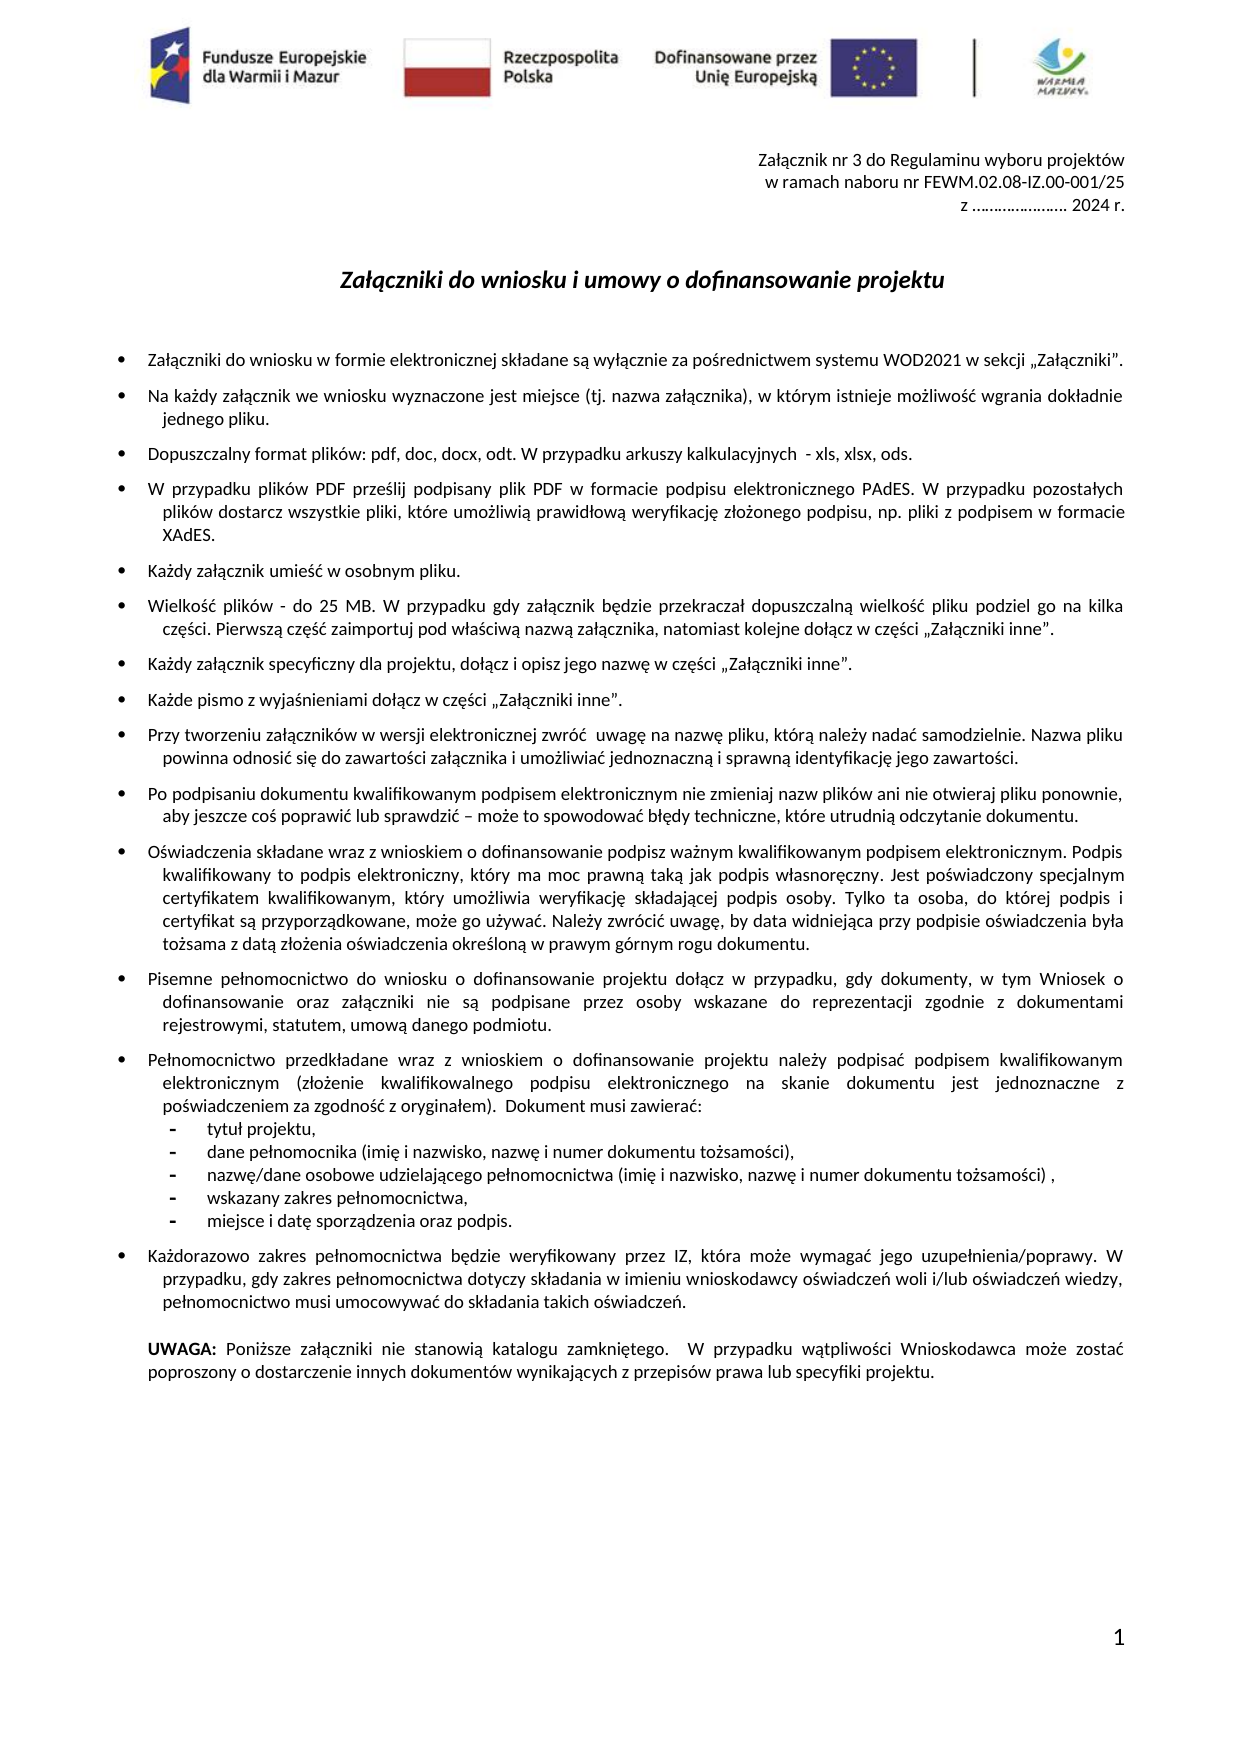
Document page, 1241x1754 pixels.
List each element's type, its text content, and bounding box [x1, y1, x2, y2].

list nazwę/dane osobowe udzielającego pełnomocnictwa (imię i nazwisko, nazwę i numer dokumentu tożsamości) , [169, 1163, 1125, 1186]
list Przy tworzeniu załączników w wersji elektronicznej zwróć uwagę na nazwę pliku, którą należy nadać samodzielnie. Nazwa pliku powinna odnosić się do zawartości załącznika i umożliwiać jednoznaczną i sprawną identyfikację jego zawartości. [118, 723, 1125, 769]
list Oświadczenia składane wraz z wnioskiem o dofinansowanie podpisz ważnym kwalifikowanym podpisem elektronicznym. Podpis kwalifikowany to podpis elektroniczny, który ma moc prawną taką jak podpis własnoręczny. Jest poświadczony specjalnym certyfikatem kwalifikowanym, który umożliwia weryfikację składającej podpis osoby. Tylko ta osoba, do której podpis i certyfikat są przyporządkowane, może go używać. Należy zwrócić uwagę, by data widniejąca przy podpisie oświadczenia była tożsama z datą złożenia oświadczenia określoną w prawym górnym rogu dokumentu. [118, 840, 1125, 954]
picture [132, 8, 1104, 118]
list Pełnomocnictwo przedkładane wraz z wnioskiem o dofinansowanie projektu należy podpisać podpisem kwalifikowanym elektronicznym (złożenie kwalifikowalnego podpisu elektronicznego na skanie dokumentu jest jednoznaczne z poświadczeniem za zgodność z oryginałem). Dokument musi zawierać: [118, 1048, 1125, 1117]
text Załącznik nr 3 do Regulaminu wyboru projektów [118, 148, 1125, 171]
list W przypadku plików PDF prześlij podpisany plik PDF w formacie podpisu elektronicznego PAdES. W przypadku pozostałych plików dostarcz wszystkie pliki, które umożliwią prawidłową weryfikację złożonego podpisu, np. pliki z podpisem w formacie XAdES. [118, 477, 1125, 546]
list Wielkość plików - do 25 MB. W przypadku gdy załącznik będzie przekraczał dopuszczalną wielkość pliku podziel go na kilka części. Pierwszą część zaimportuj pod właściwą nazwą załącznika, natomiast kolejne dołącz w części „Załączniki inne”. [118, 594, 1125, 640]
list Pisemne pełnomocnictwo do wniosku o dofinansowanie projektu dołącz w przypadku, gdy dokumenty, w tym Wniosek o dofinansowanie oraz załączniki nie są podpisane przez osoby wskazane do reprezentacji zgodnie z dokumentami rejestrowymi, statutem, umową danego podmiotu. [118, 967, 1125, 1036]
list Na każdy załącznik we wniosku wyznaczone jest miejsce (tj. nazwa załącznika), w którym istnieje możliwość wgrania dokładnie jednego pliku. [118, 384, 1125, 429]
list tytuł projektu, [169, 1117, 1125, 1140]
list Każdy załącznik specyficzny dla projektu, dołącz i opisz jego nazwę w części „Załączniki inne”. [118, 652, 1125, 675]
list Każdorazowo zakres pełnomocnictwa będzie weryfikowany przez IZ, która może wymagać jego uzupełnienia/poprawy. W przypadku, gdy zakres pełnomocnictwa dotyczy składania w imieniu wnioskodawcy oświadczeń woli i/lub oświadczeń wiedzy, pełnomocnictwo musi umocowywać do składania takich oświadczeń. [118, 1244, 1125, 1313]
list Dopuszczalny format plików: pdf, doc, docx, odt. W przypadku arkuszy kalkulacyjnych - xls, xlsx, ods. [118, 442, 1125, 465]
list Załączniki do wniosku w formie elektronicznej składane są wyłącznie za pośrednictwem systemu WOD2021 w sekcji „Załączniki”. [118, 348, 1125, 371]
list dane pełnomocnika (imię i nazwisko, nazwę i numer dokumentu tożsamości), [169, 1140, 1125, 1163]
list miejsce i datę sporządzenia oraz podpis. [169, 1209, 1125, 1232]
list Każdy załącznik umieść w osobnym pliku. [118, 559, 1125, 582]
text UWAGA: Poniższe załączniki nie stanowią katalogu zamkniętego. W przypadku wątpliwości Wnioskodawca może zostać poproszony o dostarczenie innych dokumentów wynikających z przepisów prawa lub specyfiki projektu. [148, 1338, 1125, 1383]
text z …………………. 2024 r. [162, 193, 1125, 216]
list Załączniki do wniosku i umowy o dofinansowanie projektu [162, 264, 1125, 295]
list Po podpisaniu dokumentu kwalifikowanym podpisem elektronicznym nie zmieniaj nazw plików ani nie otwieraj pliku ponownie, aby jeszcze coś poprawić lub sprawdzić – może to spowodować błędy techniczne, które utrudnią odczytanie dokumentu. [118, 782, 1125, 827]
list Każde pismo z wyjaśnieniami dołącz w części „Załączniki inne”. [118, 688, 1125, 711]
list wskazany zakres pełnomocnictwa, [169, 1186, 1125, 1209]
text w ramach naboru nr FEWM.02.08-IZ.00-001/25 [148, 171, 1125, 193]
